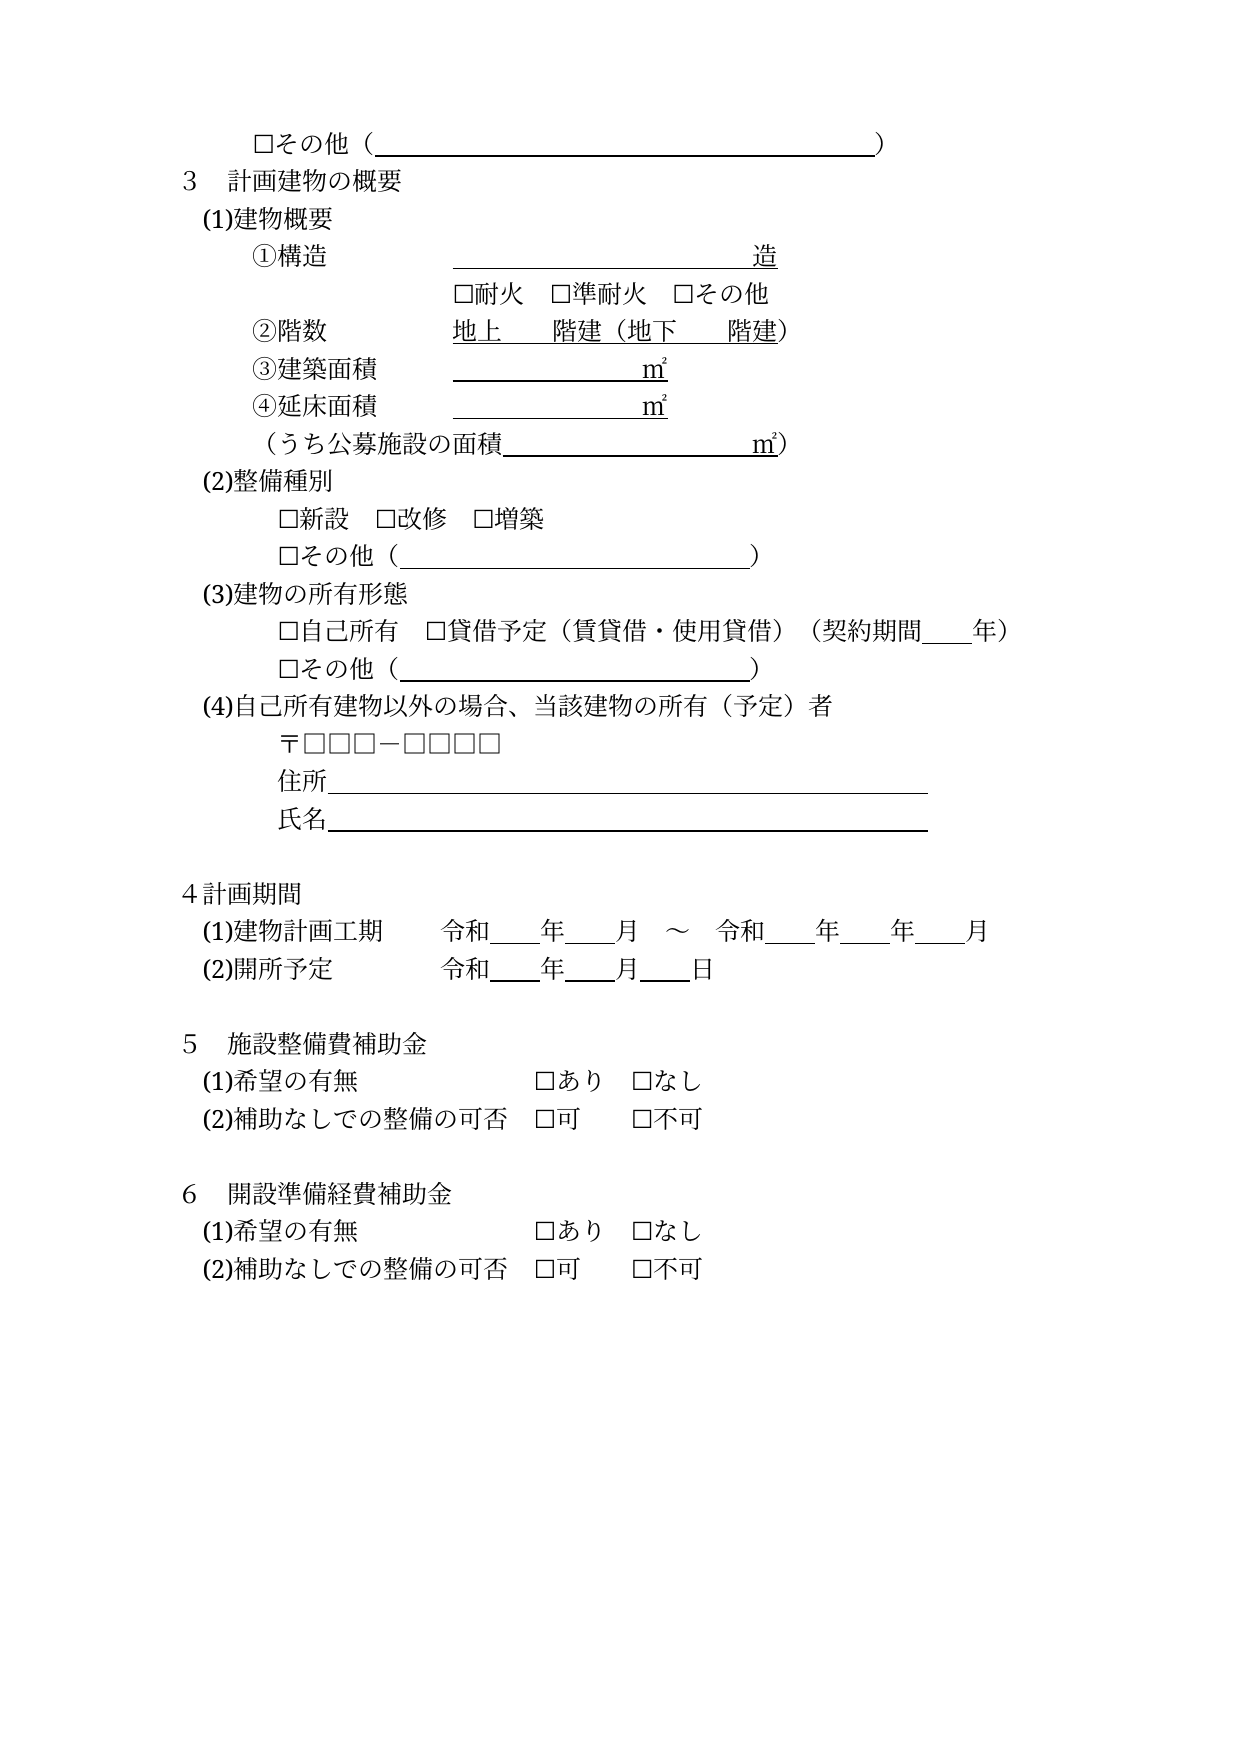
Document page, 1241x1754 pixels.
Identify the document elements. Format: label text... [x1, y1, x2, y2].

text ③建築面積 ㎡ [177, 348, 1063, 386]
text 住所 [177, 761, 1063, 798]
text ３ 計画建物の概要 [177, 161, 1063, 198]
text 自己所有 貸借予定（賃貸借・使用貸借）（契約期間 年） [177, 611, 1063, 648]
text ４計画期間 [177, 873, 1063, 911]
text ６ 開設準備経費補助金 [177, 1173, 1063, 1211]
text （うち公募施設の面積 ㎡） [177, 423, 1063, 461]
text (3)建物の所有形態 [177, 573, 1063, 611]
text (2)整備種別 [177, 461, 1063, 498]
text 新設 改修 増築 [177, 498, 1063, 536]
text その他（ ） [177, 536, 1063, 573]
text (2)開所予定 令和 年 月 日 [177, 948, 1063, 986]
text 〒□□□－□□□□ [177, 723, 1063, 761]
text (2)補助なしでの整備の可否 可 不可 [177, 1248, 1063, 1286]
text 耐火 準耐火 その他 [177, 273, 1063, 311]
text (1)建物概要 [177, 198, 1063, 236]
text (2)補助なしでの整備の可否 可 不可 [177, 1098, 1063, 1136]
text (1)希望の有無 あり なし [177, 1061, 1063, 1098]
text ５ 施設整備費補助金 [177, 1023, 1063, 1061]
text 氏名 [177, 798, 1063, 836]
text (1)希望の有無 あり なし [177, 1211, 1063, 1248]
text ④延床面積 ㎡ [177, 386, 1063, 423]
text ②階数 地上 階建（地下 階建） [177, 311, 1063, 348]
text その他（ ） [177, 123, 1063, 161]
text (4)自己所有建物以外の場合、当該建物の所有（予定）者 [177, 686, 1063, 723]
text (1)建物計画工期 令和 年 月 ～ 令和 年 年 月 [177, 911, 1063, 948]
text ①構造 造 [177, 236, 1063, 273]
text その他（ ） [177, 648, 1063, 686]
